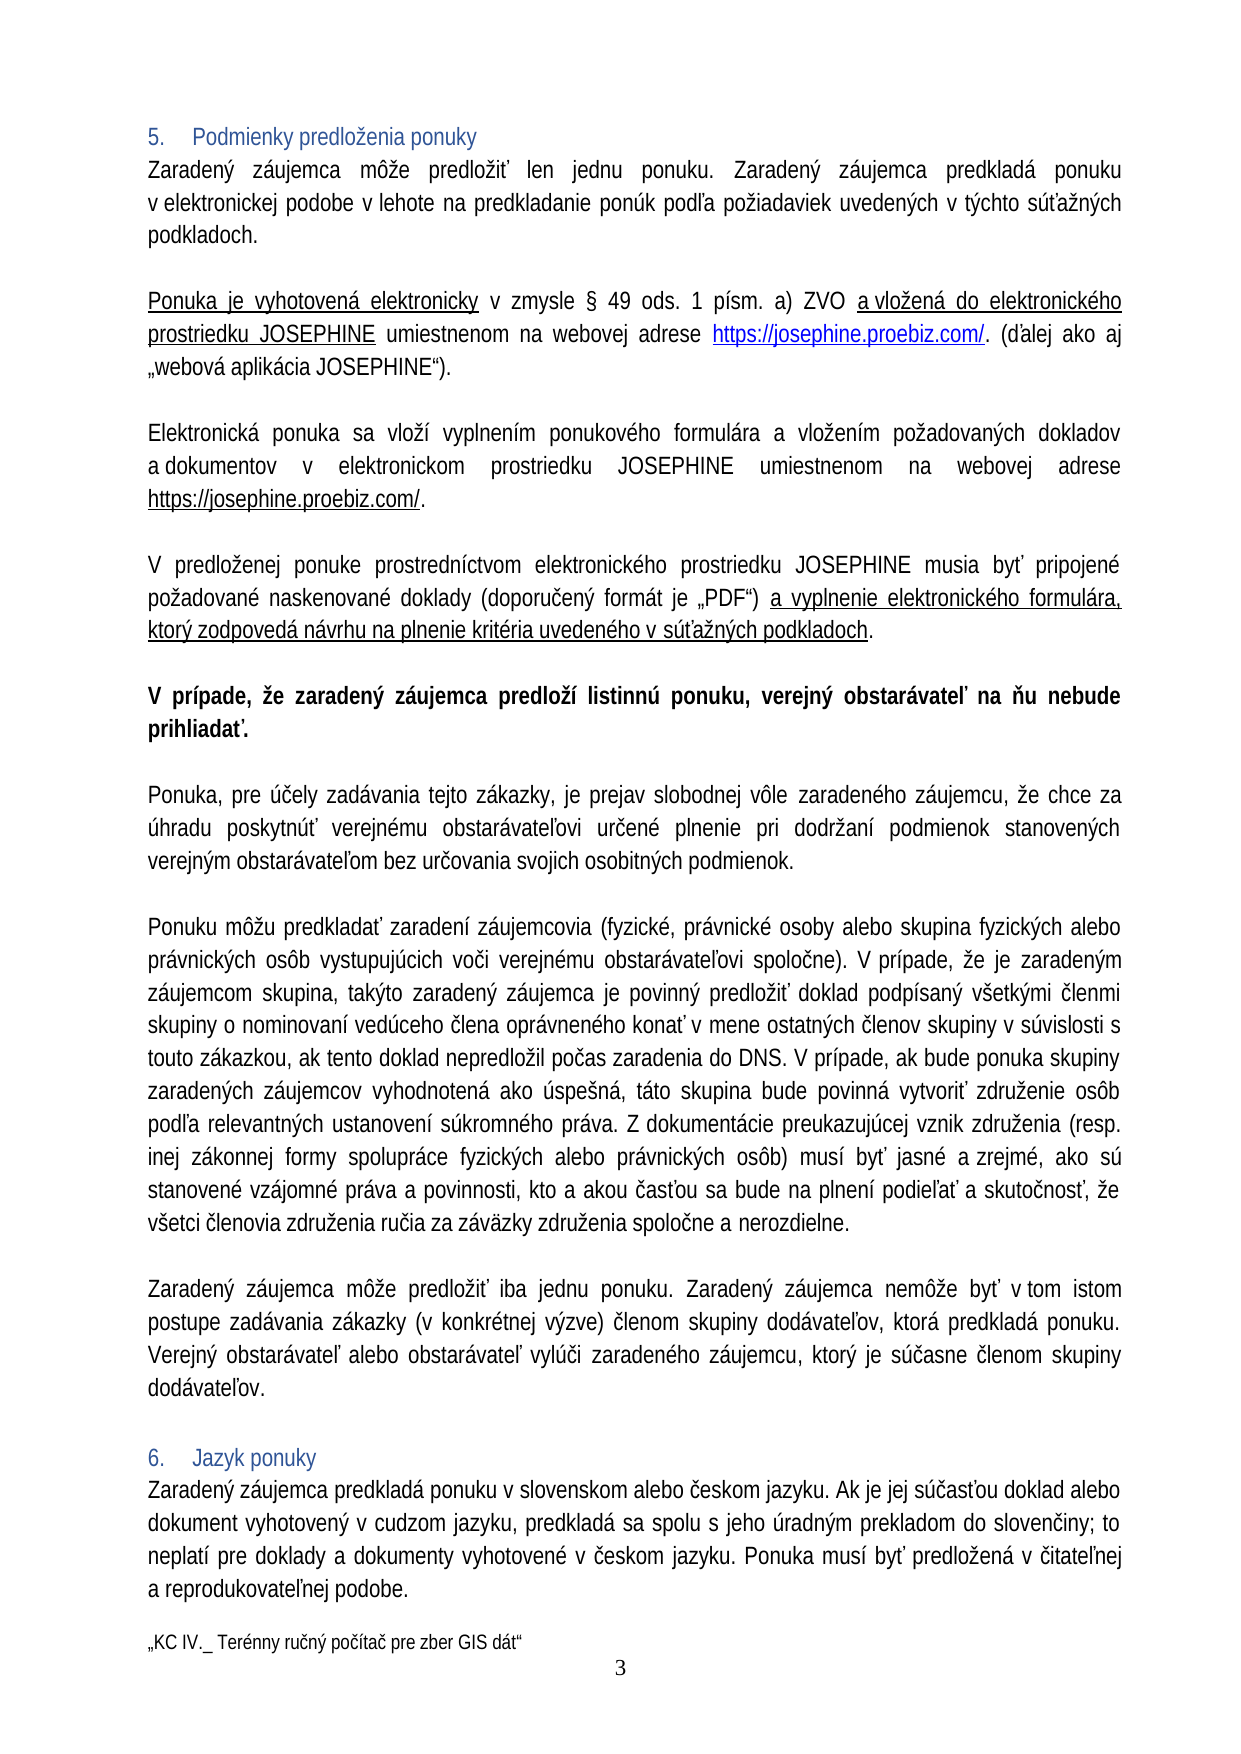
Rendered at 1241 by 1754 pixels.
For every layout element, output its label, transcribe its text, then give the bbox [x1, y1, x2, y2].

text Zaradený záujemca môže predložiť len jednu ponuku. Zaradený záujemca predkladá ponuku v elektronickej podobe v lehote na predkladanie ponúk podľa požiadaviek uvedených v týchto súťažných podkladoch. [148, 155, 1122, 249]
subtitle Jazyk ponuky [148, 1443, 1122, 1471]
text Zaradený záujemca môže predložiť iba jednu ponuku. Zaradený záujemca nemôže byť v tom istom postupe zadávania zákazky (v konkrétnej výzve) členom skupiny dodávateľov, ktorá predkladá ponuku. Verejný obstarávateľ alebo obstarávateľ vylúči zaradeného záujemcu, ktorý je súčasne členom skupiny dodávateľov. [148, 1274, 1122, 1401]
text V predloženej ponuke prostredníctvom elektronického prostriedku JOSEPHINE musia byť pripojené požadované naskenované doklady (doporučený formát je „PDF“) a vyplnenie elektronického formulára, ktorý zodpovedá návrhu na plnenie kritéria uvedeného v súťažných podkladoch. [148, 550, 1122, 644]
text V prípade, že zaradený záujemca predloží listinnú ponuku, verejný obstarávateľ na ňu nebude prihliadať. [148, 681, 1122, 743]
text Ponuka, pre účely zadávania tejto zákazky, je prejav slobodnej vôle zaradeného záujemcu, že chce za úhradu poskytnúť verejnému obstarávateľovi určené plnenie pri dodržaní podmienok stanovených verejným obstarávateľom bez určovania svojich osobitných podmienok. [148, 780, 1122, 874]
subtitle Podmienky predloženia ponuky [148, 122, 1122, 150]
text Ponuku môžu predkladať zaradení záujemcovia (fyzické, právnické osoby alebo skupina fyzických alebo právnických osôb vystupujúcich voči verejnému obstarávateľovi spoločne). V prípade, že je zaradeným záujemcom skupina, takýto zaradený záujemca je povinný predložiť doklad podpísaný všetkými členmi skupiny o nominovaní vedúceho člena oprávneného konať v mene ostatných členov skupiny v súvislosti s touto zákazkou, ak tento doklad nepredložil počas zaradenia do DNS. V prípade, ak bude ponuka skupiny zaradených záujemcov vyhodnotená ako úspešná, táto skupina bude povinná vytvoriť združenie osôb podľa relevantných ustanovení súkromného práva. Z dokumentácie preukazujúcej vznik združenia (resp. inej zákonnej formy spolupráce fyzických alebo právnických osôb) musí byť jasné a zrejmé, ako sú stanovené vzájomné práva a povinnosti, kto a akou časťou sa bude na plnení podieľať a skutočnosť, že všetci členovia združenia ručia za záväzky združenia spoločne a nerozdielne. [148, 912, 1122, 1237]
text Zaradený záujemca predkladá ponuku v slovenskom alebo českom jazyku. Ak je jej súčasťou doklad alebo dokument vyhotovený v cudzom jazyku, predkladá sa spolu s jeho úradným prekladom do slovenčiny; to neplatí pre doklady a dokumenty vyhotovené v českom jazyku. Ponuka musí byť predložená v čitateľnej a reprodukovateľnej podobe. [148, 1476, 1122, 1603]
text Elektronická ponuka sa vloží vyplnením ponukového formulára a vložením požadovaných dokladov a dokumentov v elektronickom prostriedku JOSEPHINE umiestnenom na webovej adrese https://josephine.proebiz.com/. [148, 418, 1122, 512]
text Ponuka je vyhotovená elektronicky v zmysle § 49 ods. 1 písm. a) ZVO a vložená do elektronického prostriedku JOSEPHINE umiestnenom na webovej adrese https://josephine.proebiz.com/. (ďalej ako aj „webová aplikácia JOSEPHINE“). [148, 286, 1122, 381]
